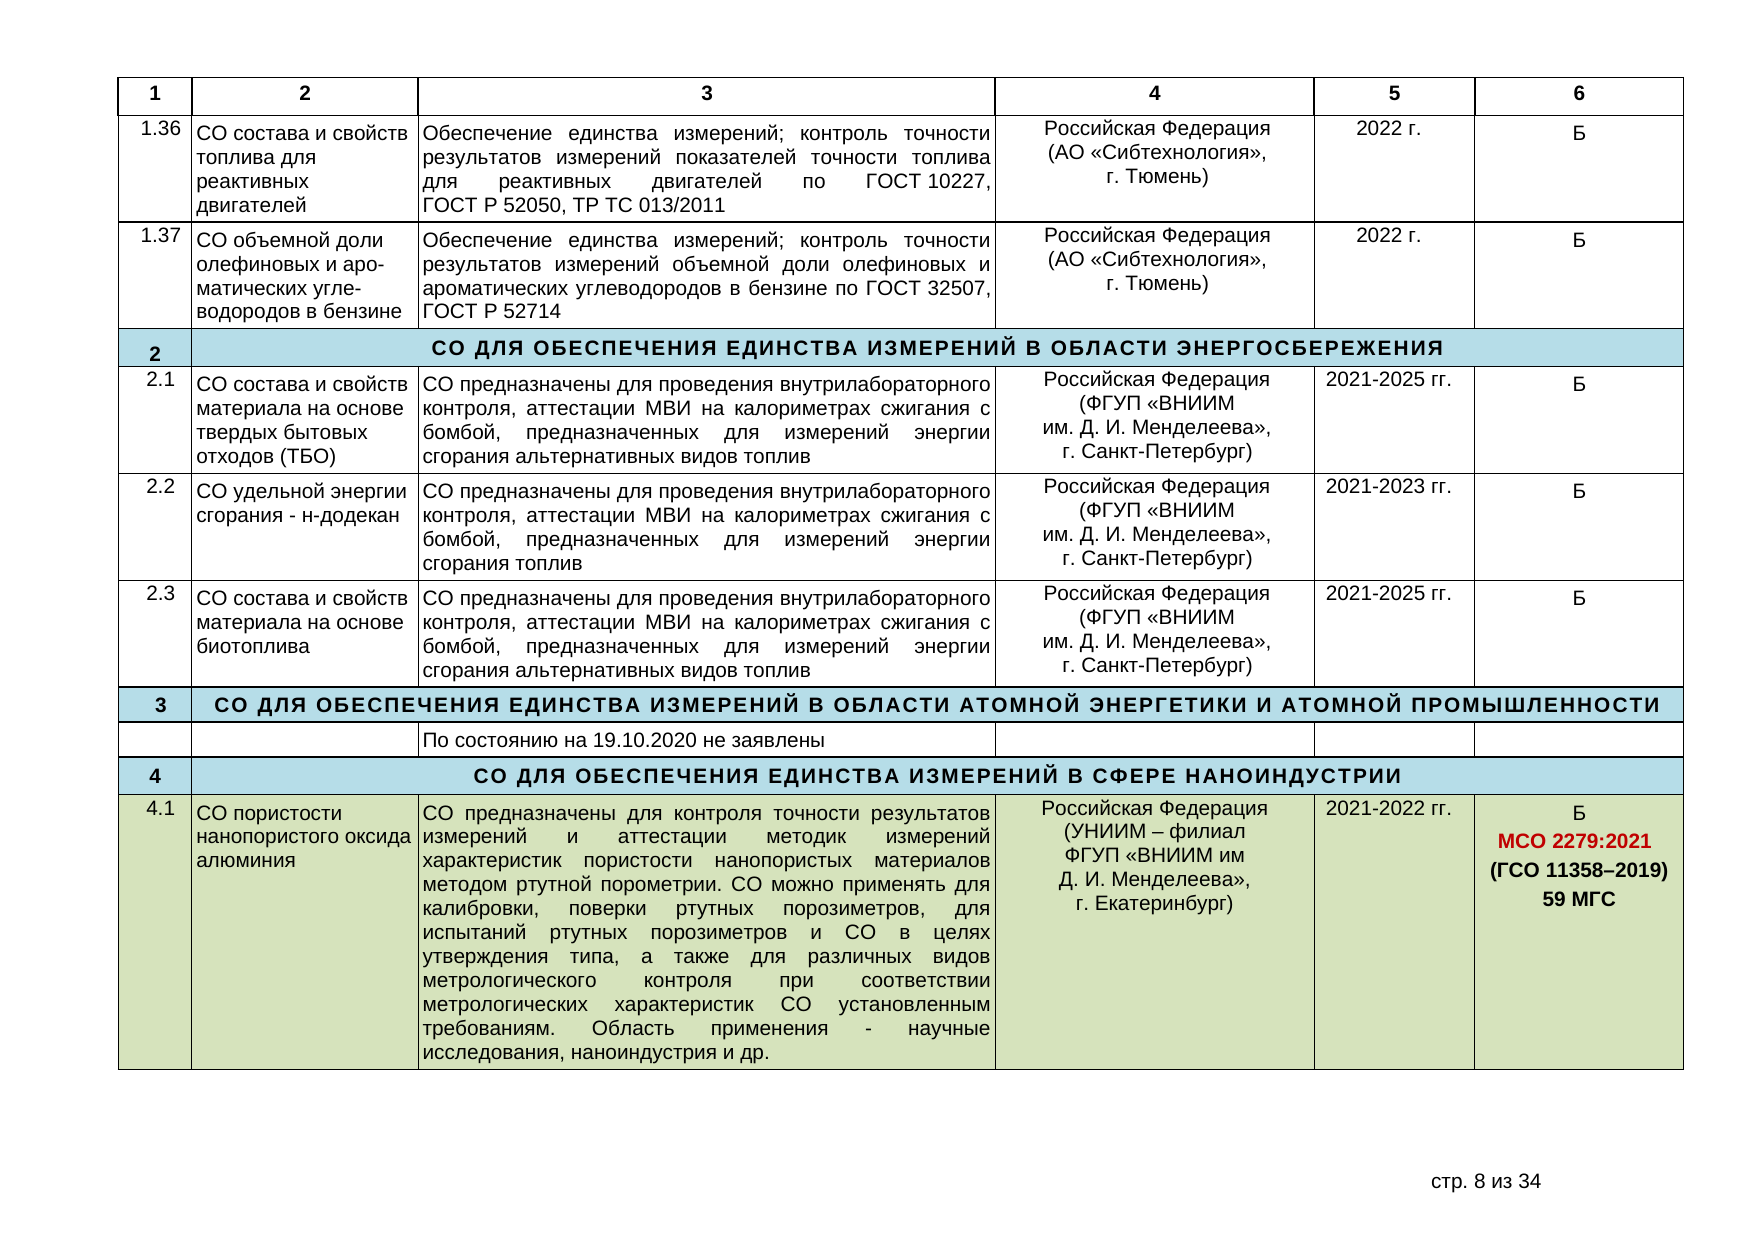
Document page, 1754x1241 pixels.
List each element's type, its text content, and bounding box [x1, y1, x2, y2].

table_cell СО состава и свойств материала на основе биотоплива [192, 581, 418, 686]
table_cell 2022 г. [1315, 116, 1474, 221]
table_cell Обеспечение единства измерений; контроль точности результатов измерений показателей точности топлива для реактивных двигателей по ГОСТ 10227, ГОСТ Р 52050, ТР ТС 013/2011 [419, 116, 995, 221]
table_cell 2.1 [119, 367, 191, 473]
table_cell 3 [119, 688, 191, 721]
table_cell СО для обеспечения единства измерений В СФЕРЕ НАНОИНДУСТРИИ [192, 758, 1683, 794]
table_cell [1315, 723, 1474, 756]
table_cell 2.2 [119, 474, 191, 579]
table_cell СО предназначены для проведения внутрилабораторного контроля, аттестации МВИ на калориметрах сжигания с бомбой, предназначенных для измерений энергии сгорания топлив [419, 474, 995, 579]
table_cell Б [1475, 367, 1683, 473]
table_cell 1.37 [119, 223, 191, 328]
table_cell [996, 723, 1314, 756]
table_cell СО предназначены для проведения внутрилабораторного контроля, аттестации МВИ на калориметрах сжигания с бомбой, предназначенных для измерений энергии сгорания альтернативных видов топлив [419, 367, 995, 473]
table_cell 2021-2025 гг. [1315, 367, 1474, 473]
table_cell 2021-2025 гг. [1315, 581, 1474, 686]
table_cell Б [1475, 474, 1683, 579]
table_cell 2021-2023 гг. [1315, 474, 1474, 579]
table_cell 4 [119, 758, 191, 794]
table_cell СО предназначены для проведения внутрилабораторного контроля, аттестации МВИ на калориметрах сжигания с бомбой, предназначенных для измерений энергии сгорания альтернативных видов топлив [419, 581, 995, 686]
table_cell Российская Федерация (ФГУП «ВНИИМ им. Д. И. Менделеева», г. Санкт-Петербург) [996, 474, 1314, 579]
table_cell СО объемной доли олефиновых и аро-матических угле-водородов в бензине [192, 223, 418, 328]
table_cell [119, 723, 191, 756]
table_cell 1.36 [119, 116, 191, 221]
table_cell [1475, 723, 1683, 756]
table_cell Российская Федерация (ФГУП «ВНИИМ им. Д. И. Менделеева», г. Санкт-Петербург) [996, 581, 1314, 686]
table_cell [996, 795, 1314, 1069]
table_cell СО пористости нанопористого оксида алюминия [192, 795, 418, 1069]
table_cell 2 [119, 329, 191, 366]
table_cell 2021-2022 гг. [1315, 795, 1474, 1069]
table_header 3 [419, 78, 994, 114]
table_header 2 [193, 78, 417, 114]
table_cell Б [1475, 116, 1683, 221]
table_cell 2.3 [119, 581, 191, 686]
table_cell Б МСО 2279:2021 (ГСО 11358–2019) 59 МГС [1475, 795, 1683, 1069]
table_cell СО состава и свойств материала на основе твердых бытовых отходов (ТБО) [192, 367, 418, 473]
table_cell СО удельной энергии сгорания - н-додекан [192, 474, 418, 579]
table_cell Б [1475, 223, 1683, 328]
table_cell СО предназначены для контроля точности результатов измерений и аттестации методик измерений характеристик пористости нанопористых материалов методом ртутной порометрии. СО можно применять для калибровки, поверки ртутных порозиметров, для испытаний ртутных порозиметров и СО в целях утверждения типа, а также для различных видов метрологического контроля при соответствии метрологических характеристик СО установленным требованиям. Область применения - научные исследования, наноиндустрия и др. [419, 795, 995, 1069]
table_header 4 [996, 78, 1313, 114]
table_header 6 [1476, 78, 1683, 114]
table_cell [192, 723, 418, 756]
table_cell Российская Федерация (ФГУП «ВНИИМ им. Д. И. Менделеева», г. Санкт-Петербург) [996, 367, 1314, 473]
table_header 1 [119, 78, 191, 114]
table_cell 2022 г. [1315, 223, 1474, 328]
table_header 5 [1315, 78, 1474, 114]
table_cell СО для обеспечения единства измерений в области энергосбережения [192, 329, 1683, 366]
table_cell Российская Федерация (АО «Сибтехнология», г. Тюмень) [996, 223, 1314, 328]
table_cell СО состава и свойств топлива для реактивных двигателей [192, 116, 418, 221]
table_cell По состоянию на 19.10.2020 не заявлены [419, 723, 995, 756]
table_cell СО для обеспечения единства измерений в области атомной энергетики и атомной промышленности [192, 688, 1683, 721]
table_cell 4.1 [119, 795, 191, 1069]
table_cell Обеспечение единства измерений; контроль точности результатов измерений объемной доли олефиновых и ароматических углеводородов в бензине по ГОСТ 32507, ГОСТ Р 52714 [419, 223, 995, 328]
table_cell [996, 116, 1314, 221]
table_cell Б [1475, 581, 1683, 686]
